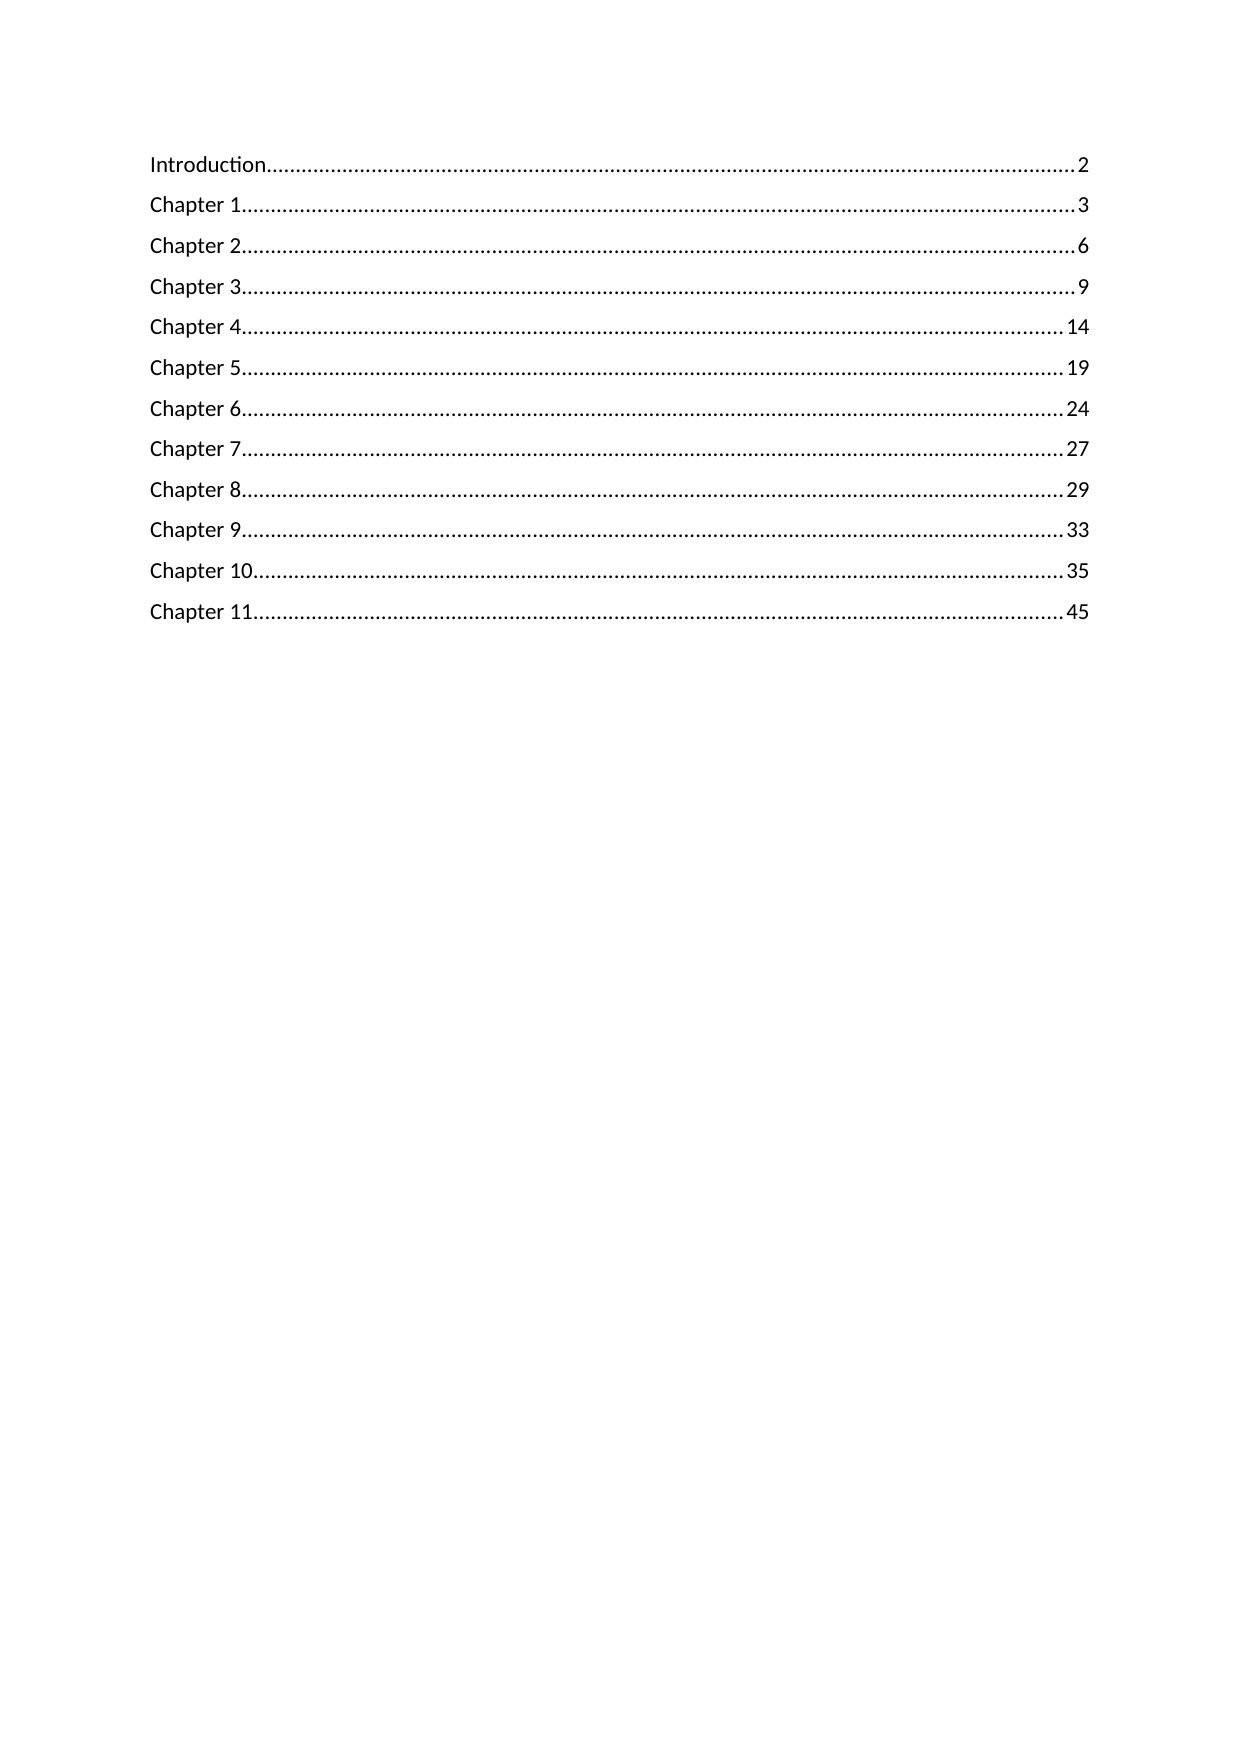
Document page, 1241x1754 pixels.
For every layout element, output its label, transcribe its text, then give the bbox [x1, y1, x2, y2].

text Chapter 9 33 [150, 516, 1090, 544]
text Chapter 4 14 [150, 312, 1090, 341]
text Introduction 2 [150, 150, 1090, 178]
text Chapter 8 29 [150, 475, 1090, 503]
text Chapter 3 9 [150, 272, 1090, 300]
text Chapter 6 24 [150, 394, 1090, 422]
text Chapter 2 6 [150, 231, 1090, 259]
text Chapter 11 45 [150, 597, 1090, 625]
text Chapter 1 3 [150, 191, 1090, 219]
text Chapter 10 35 [150, 556, 1090, 584]
text Chapter 7 27 [150, 434, 1090, 462]
text Chapter 5 19 [150, 353, 1090, 381]
